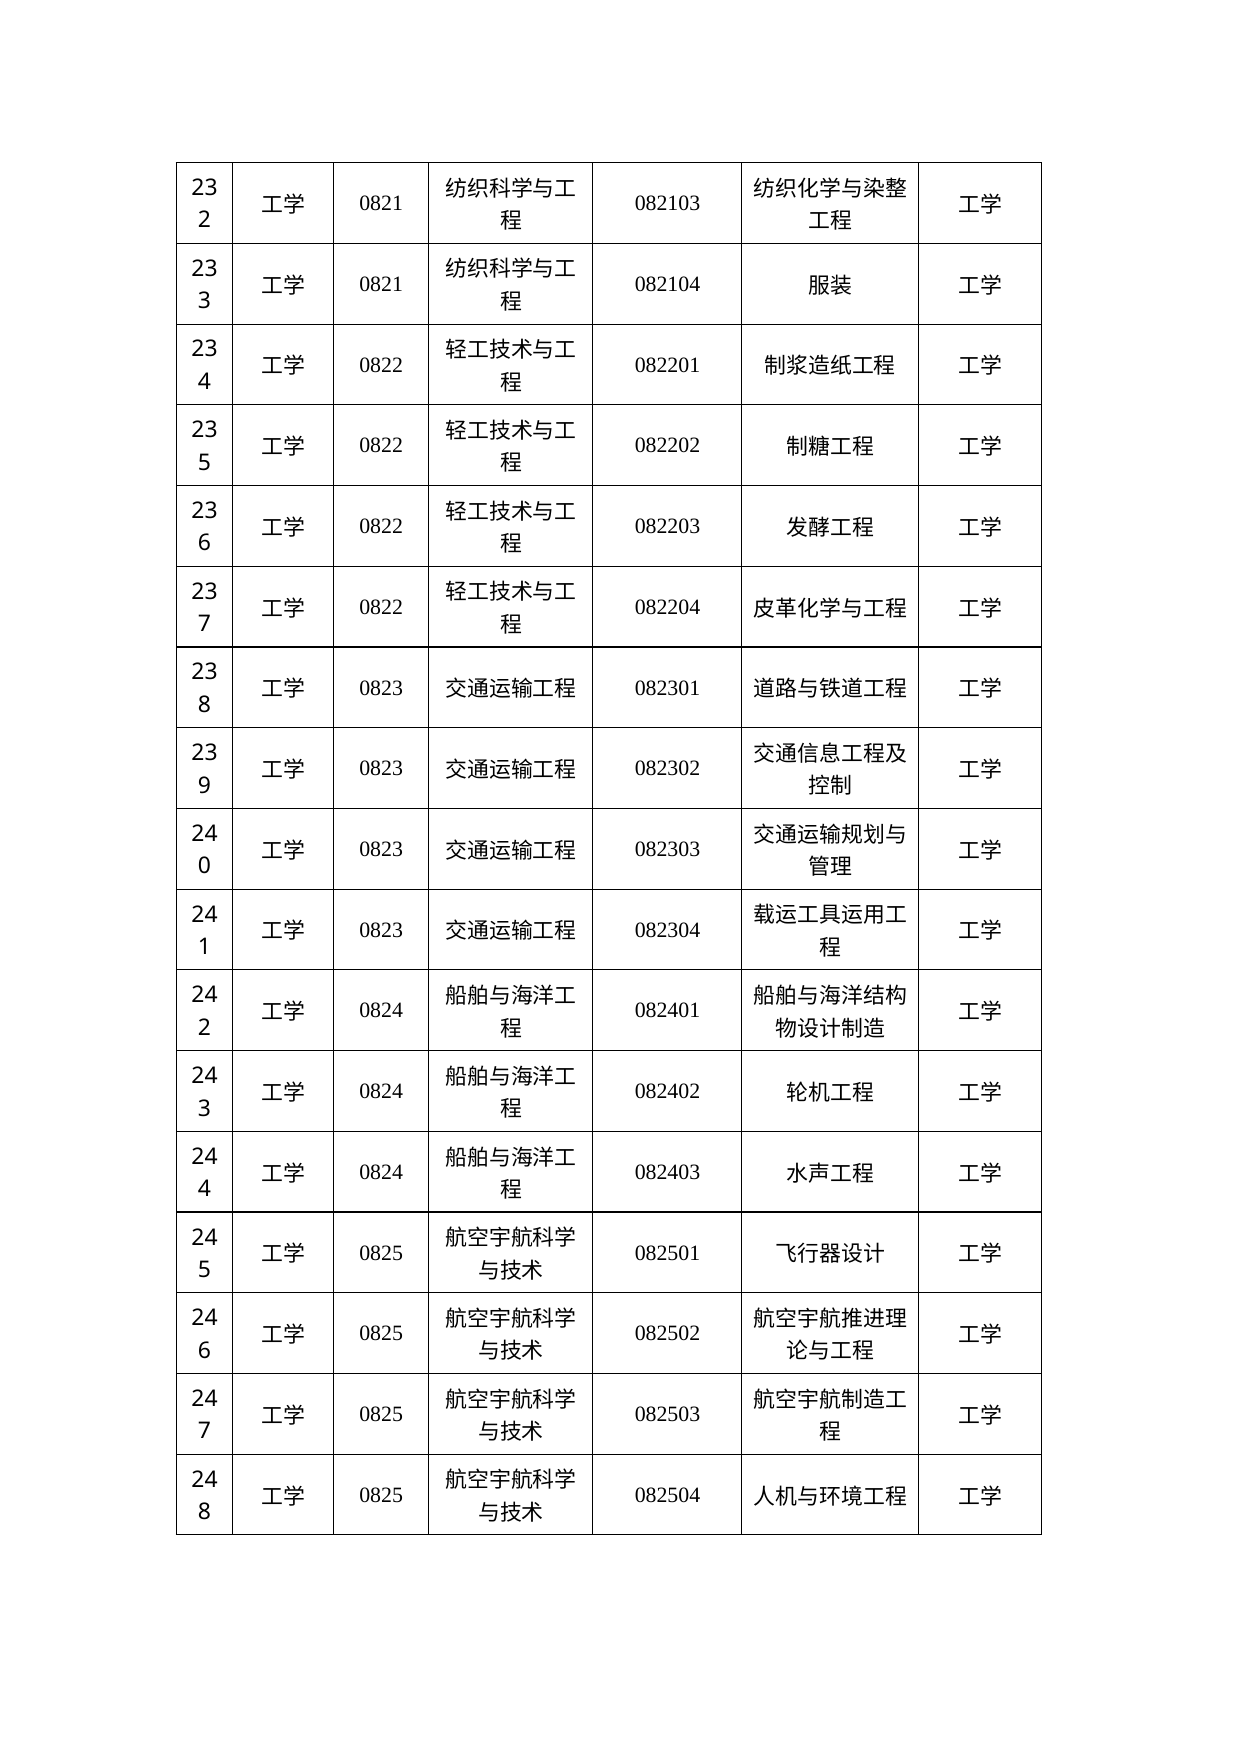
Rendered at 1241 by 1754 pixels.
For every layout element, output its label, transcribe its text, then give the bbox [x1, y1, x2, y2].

table_cell 082201 [593, 325, 741, 404]
table_cell 制浆造纸工程 [742, 325, 918, 404]
table_cell 工学 [233, 1374, 333, 1454]
table_cell 交通运输工程 [429, 728, 592, 808]
table_cell 工学 [919, 244, 1041, 323]
table_cell 082103 [593, 163, 741, 243]
table_cell 082504 [593, 1455, 741, 1534]
table_cell 航空宇航推进理论与工程 [742, 1293, 918, 1373]
table_cell 0822 [334, 405, 428, 485]
table_cell 0821 [334, 163, 428, 243]
table_cell 工学 [233, 244, 333, 323]
table_cell 工学 [233, 648, 333, 727]
table_cell 工学 [919, 1374, 1041, 1454]
table_cell 082401 [593, 970, 741, 1050]
table_cell 工学 [919, 163, 1041, 243]
table_cell 制糖工程 [742, 405, 918, 485]
table_cell 轻工技术与工程 [429, 567, 592, 646]
table_cell 工学 [233, 567, 333, 646]
table_cell 0825 [334, 1374, 428, 1454]
table_cell 工学 [233, 1132, 333, 1211]
table_cell 246 [177, 1293, 232, 1373]
table_cell 工学 [919, 648, 1041, 727]
table_cell 082301 [593, 648, 741, 727]
table_cell 道路与铁道工程 [742, 648, 918, 727]
table_cell 243 [177, 1051, 232, 1131]
table_cell 0823 [334, 728, 428, 808]
table_cell 轻工技术与工程 [429, 325, 592, 404]
table_cell 0824 [334, 970, 428, 1050]
table_cell 工学 [919, 970, 1041, 1050]
table_cell 082402 [593, 1051, 741, 1131]
table_cell 纺织化学与染整工程 [742, 163, 918, 243]
table_cell 0823 [334, 890, 428, 969]
table_cell 船舶与海洋工程 [429, 1051, 592, 1131]
table_cell 服装 [742, 244, 918, 323]
table_cell 244 [177, 1132, 232, 1211]
table_cell 轮机工程 [742, 1051, 918, 1131]
table_cell 235 [177, 405, 232, 485]
table_cell 航空宇航科学与技术 [429, 1213, 592, 1292]
table_cell 工学 [233, 809, 333, 888]
table_cell 交通运输工程 [429, 809, 592, 888]
table_cell 0822 [334, 567, 428, 646]
table_cell 纺织科学与工程 [429, 163, 592, 243]
table_cell 航空宇航科学与技术 [429, 1374, 592, 1454]
table_cell 082302 [593, 728, 741, 808]
table_cell 航空宇航科学与技术 [429, 1455, 592, 1534]
table_cell 082403 [593, 1132, 741, 1211]
table_cell 交通运输工程 [429, 648, 592, 727]
table_cell 082204 [593, 567, 741, 646]
table_cell 0825 [334, 1213, 428, 1292]
table_cell 工学 [919, 1213, 1041, 1292]
table_cell 工学 [233, 1293, 333, 1373]
table_cell 交通信息工程及控制 [742, 728, 918, 808]
table_cell 232 [177, 163, 232, 243]
table_cell 飞行器设计 [742, 1213, 918, 1292]
table_cell 工学 [233, 325, 333, 404]
table_cell 载运工具运用工程 [742, 890, 918, 969]
table_cell 工学 [919, 567, 1041, 646]
table_cell 工学 [233, 1051, 333, 1131]
table_cell 交通运输规划与管理 [742, 809, 918, 888]
table_cell 工学 [233, 970, 333, 1050]
table_cell 轻工技术与工程 [429, 405, 592, 485]
table_cell 工学 [919, 1293, 1041, 1373]
table_cell 航空宇航科学与技术 [429, 1293, 592, 1373]
table_cell 发酵工程 [742, 486, 918, 566]
table_cell 082303 [593, 809, 741, 888]
table_cell 水声工程 [742, 1132, 918, 1211]
table_cell 0824 [334, 1132, 428, 1211]
table_cell 皮革化学与工程 [742, 567, 918, 646]
table_cell 工学 [233, 163, 333, 243]
table_cell 工学 [233, 405, 333, 485]
table_cell 0822 [334, 325, 428, 404]
table_cell 人机与环境工程 [742, 1455, 918, 1534]
table_cell 纺织科学与工程 [429, 244, 592, 323]
table_cell 工学 [919, 1132, 1041, 1211]
table_cell 082304 [593, 890, 741, 969]
table_cell 0825 [334, 1293, 428, 1373]
table_cell 0822 [334, 486, 428, 566]
table_cell 工学 [233, 1213, 333, 1292]
table_cell 船舶与海洋工程 [429, 970, 592, 1050]
table_cell 工学 [233, 1455, 333, 1534]
table_cell 242 [177, 970, 232, 1050]
table_cell 236 [177, 486, 232, 566]
table_cell 0824 [334, 1051, 428, 1131]
table_cell 工学 [919, 1051, 1041, 1131]
table_cell 工学 [919, 890, 1041, 969]
table_cell 240 [177, 809, 232, 888]
table_cell 237 [177, 567, 232, 646]
table_cell 工学 [233, 890, 333, 969]
table_cell 工学 [919, 486, 1041, 566]
table_cell 0825 [334, 1455, 428, 1534]
table_cell 工学 [919, 405, 1041, 485]
table_cell 工学 [233, 486, 333, 566]
table_cell 247 [177, 1374, 232, 1454]
table_cell 082501 [593, 1213, 741, 1292]
table_cell 239 [177, 728, 232, 808]
table_cell 工学 [919, 809, 1041, 888]
table_cell 082104 [593, 244, 741, 323]
table_cell 工学 [233, 728, 333, 808]
table_cell 航空宇航制造工程 [742, 1374, 918, 1454]
table_cell 082203 [593, 486, 741, 566]
table_cell 交通运输工程 [429, 890, 592, 969]
table_cell 082202 [593, 405, 741, 485]
table_cell 船舶与海洋工程 [429, 1132, 592, 1211]
table_cell 233 [177, 244, 232, 323]
table_cell 工学 [919, 728, 1041, 808]
table_cell 船舶与海洋结构物设计制造 [742, 970, 918, 1050]
table_cell 248 [177, 1455, 232, 1534]
table_cell 082502 [593, 1293, 741, 1373]
table_cell 0823 [334, 648, 428, 727]
table_cell 234 [177, 325, 232, 404]
table_cell 0823 [334, 809, 428, 888]
table_cell 工学 [919, 325, 1041, 404]
table_cell 0821 [334, 244, 428, 323]
table_cell 238 [177, 648, 232, 727]
table_cell 241 [177, 890, 232, 969]
table_cell 轻工技术与工程 [429, 486, 592, 566]
table_cell 工学 [919, 1455, 1041, 1534]
table_cell 082503 [593, 1374, 741, 1454]
table_cell 245 [177, 1213, 232, 1292]
